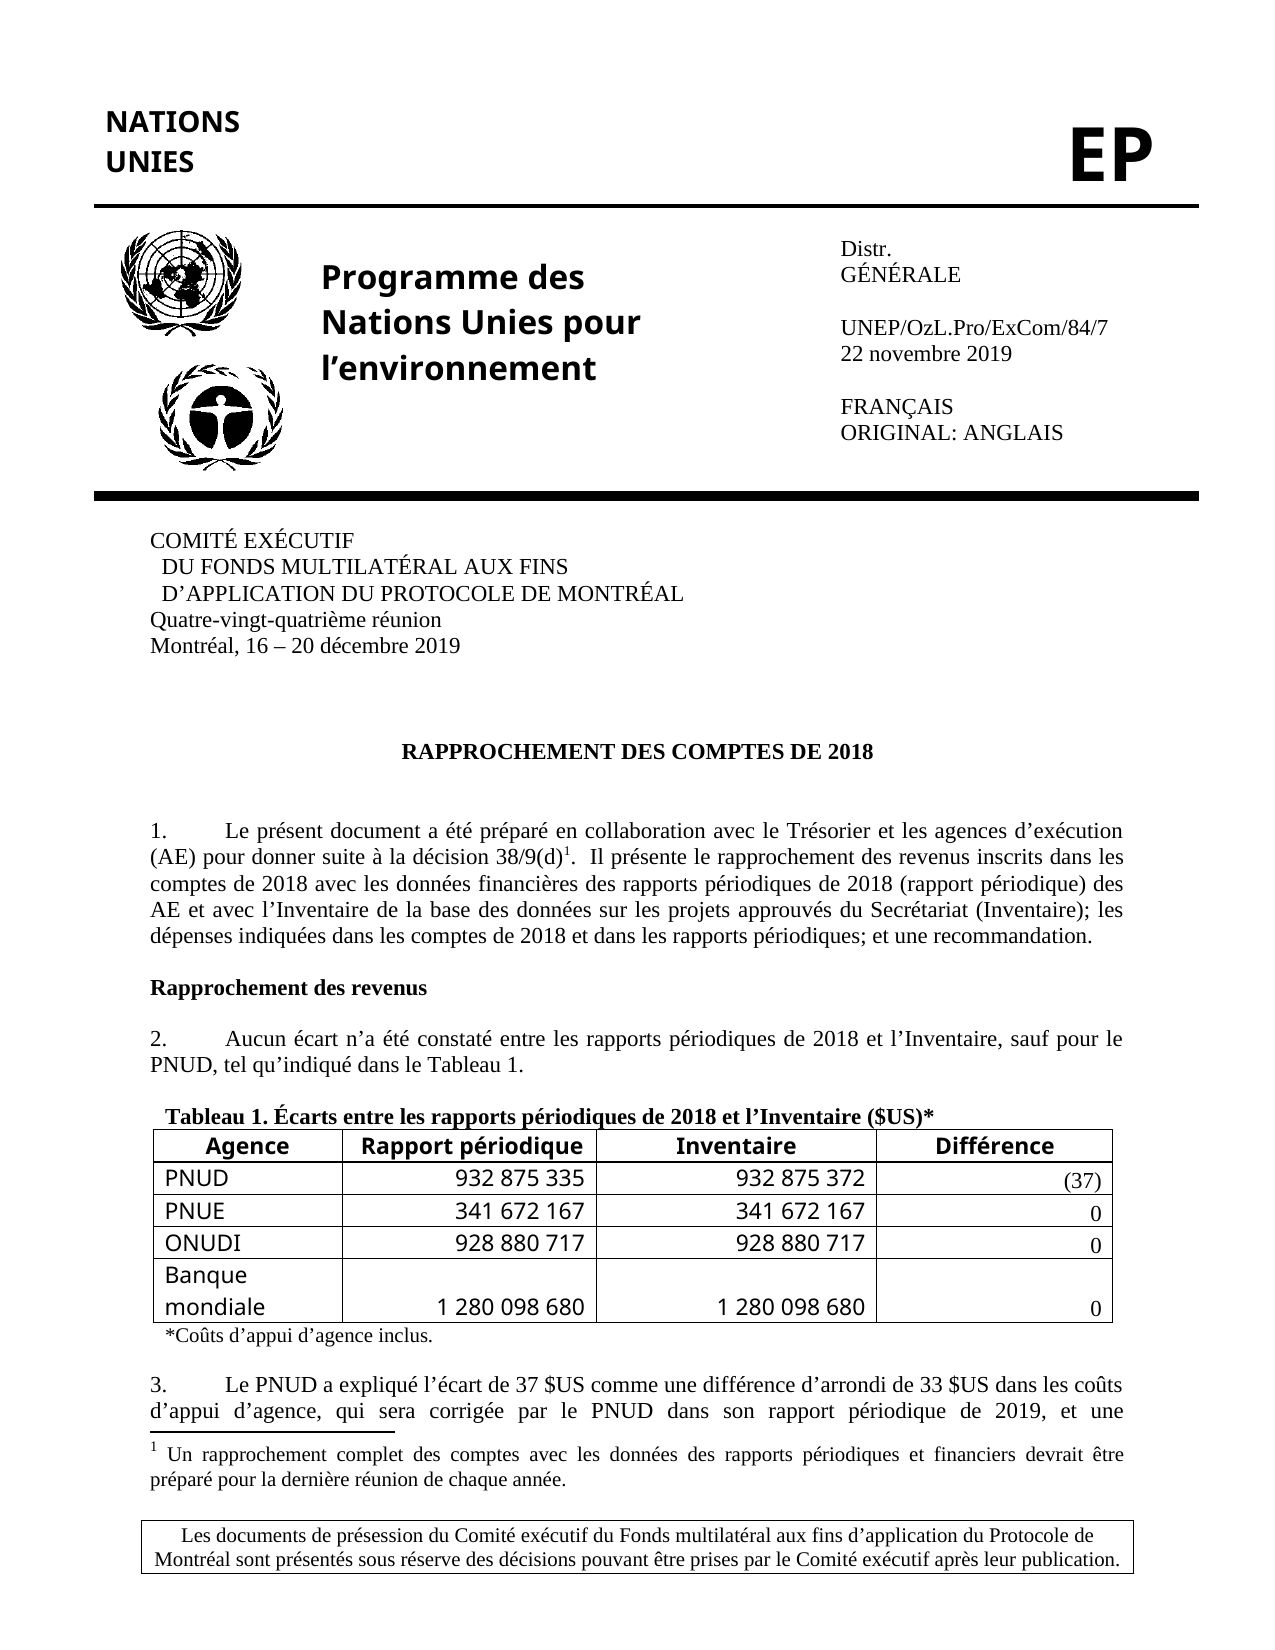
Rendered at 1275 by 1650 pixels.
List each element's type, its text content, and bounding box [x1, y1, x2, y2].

table_header Agence [154, 1130, 342, 1161]
table_cell 0 [877, 1227, 1112, 1258]
table_cell 1 280 098 680 [343, 1259, 596, 1322]
text Montréal, 16 – 20 décembre 2019 [150, 632, 1125, 659]
table_cell 1 280 098 680 [597, 1259, 876, 1322]
table_header EP [829, 101, 1198, 203]
table_cell PNUE [154, 1195, 342, 1226]
table_header Rapport périodique [343, 1130, 596, 1161]
table_cell 341 672 167 [597, 1195, 876, 1226]
table_cell Programme des Nations Unies pour l’environnement [309, 208, 829, 491]
text RAPPROCHEMENT DES COMPTES DE 2018 [150, 738, 1125, 764]
subtitle Aucun écart n’a été constaté entre les rapports périodiques de 2018 et l’Inventaire, sauf pour le PNUD, tel qu’indiqué dans le Tableau 1. [150, 1025, 1125, 1078]
picture [154, 359, 286, 475]
table_cell PNUD [154, 1163, 342, 1194]
table_cell [94, 208, 309, 491]
table_cell Distr. GÉNÉRALE UNEP/OzL.Pro/ExCom/84/7 22 novembre 2019 FRANÇAIS ORIGINAL: ANGLAIS [829, 208, 1198, 491]
table_header NATIONS UNIES [94, 101, 829, 203]
text Tableau 1. Écarts entre les rapports périodiques de 2018 et l’Inventaire ($US)* [165, 1103, 1125, 1129]
text *Coûts d’appui d’agence inclus. [165, 1323, 1125, 1347]
subtitle Rapprochement des revenus [150, 974, 1125, 1000]
table_header Différence [877, 1130, 1112, 1161]
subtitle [150, 1371, 1125, 1424]
table_cell 932 875 335 [343, 1163, 596, 1194]
table_cell 0 [877, 1259, 1112, 1322]
text COMITÉ EXÉCUTIF DU FONDS MULTILATÉRAL AUX FINS D’APPLICATION DU PROTOCOLE DE MONTRÉAL Quatre-vingt-quatrième réunion [150, 527, 1125, 632]
table_cell Banque mondiale [154, 1259, 342, 1322]
table_cell 928 880 717 [597, 1227, 876, 1258]
table_cell 932 875 372 [597, 1163, 876, 1194]
table_cell (37) [877, 1163, 1112, 1194]
table_cell ONUDI [154, 1227, 342, 1258]
table_cell 928 880 717 [343, 1227, 596, 1258]
table_cell 341 672 167 [343, 1195, 596, 1226]
subtitle Le présent document a été préparé en collaboration avec le Trésorier et les agences d’exécution (AE) pour donner suite à la décision 38/9(d). Il présente le rapprochement des revenus inscrits dans les comptes de 2018 avec les données financières des rapports périodiques de 2018 (rapport périodique) des AE et avec l’Inventaire de la base des données sur les projets approuvés du Secrétariat (Inventaire); les dépenses indiquées dans les comptes de 2018 et dans les rapports périodiques; et une recommandation. [150, 817, 1125, 949]
table_header Inventaire [597, 1130, 876, 1161]
table_cell 0 [877, 1195, 1112, 1226]
